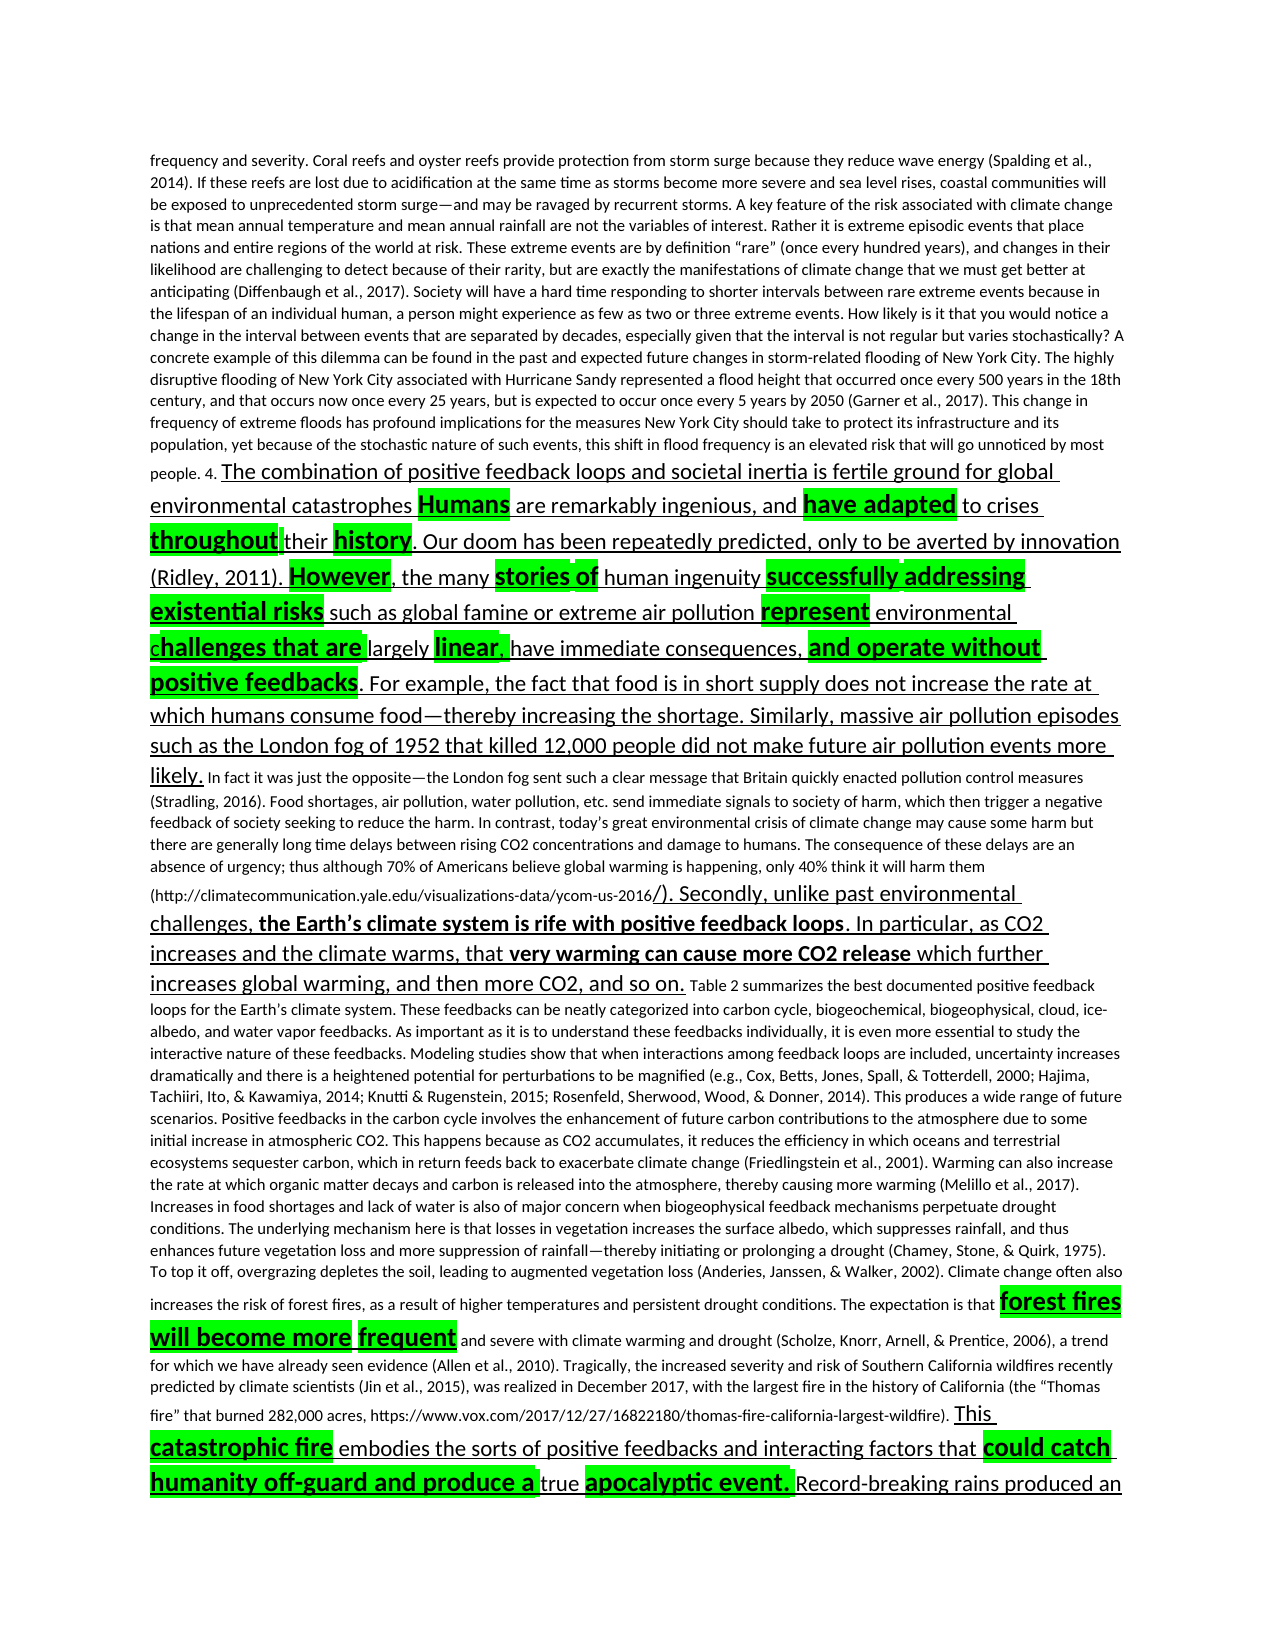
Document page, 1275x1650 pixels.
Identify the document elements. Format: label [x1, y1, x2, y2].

text [150, 150, 1125, 1498]
